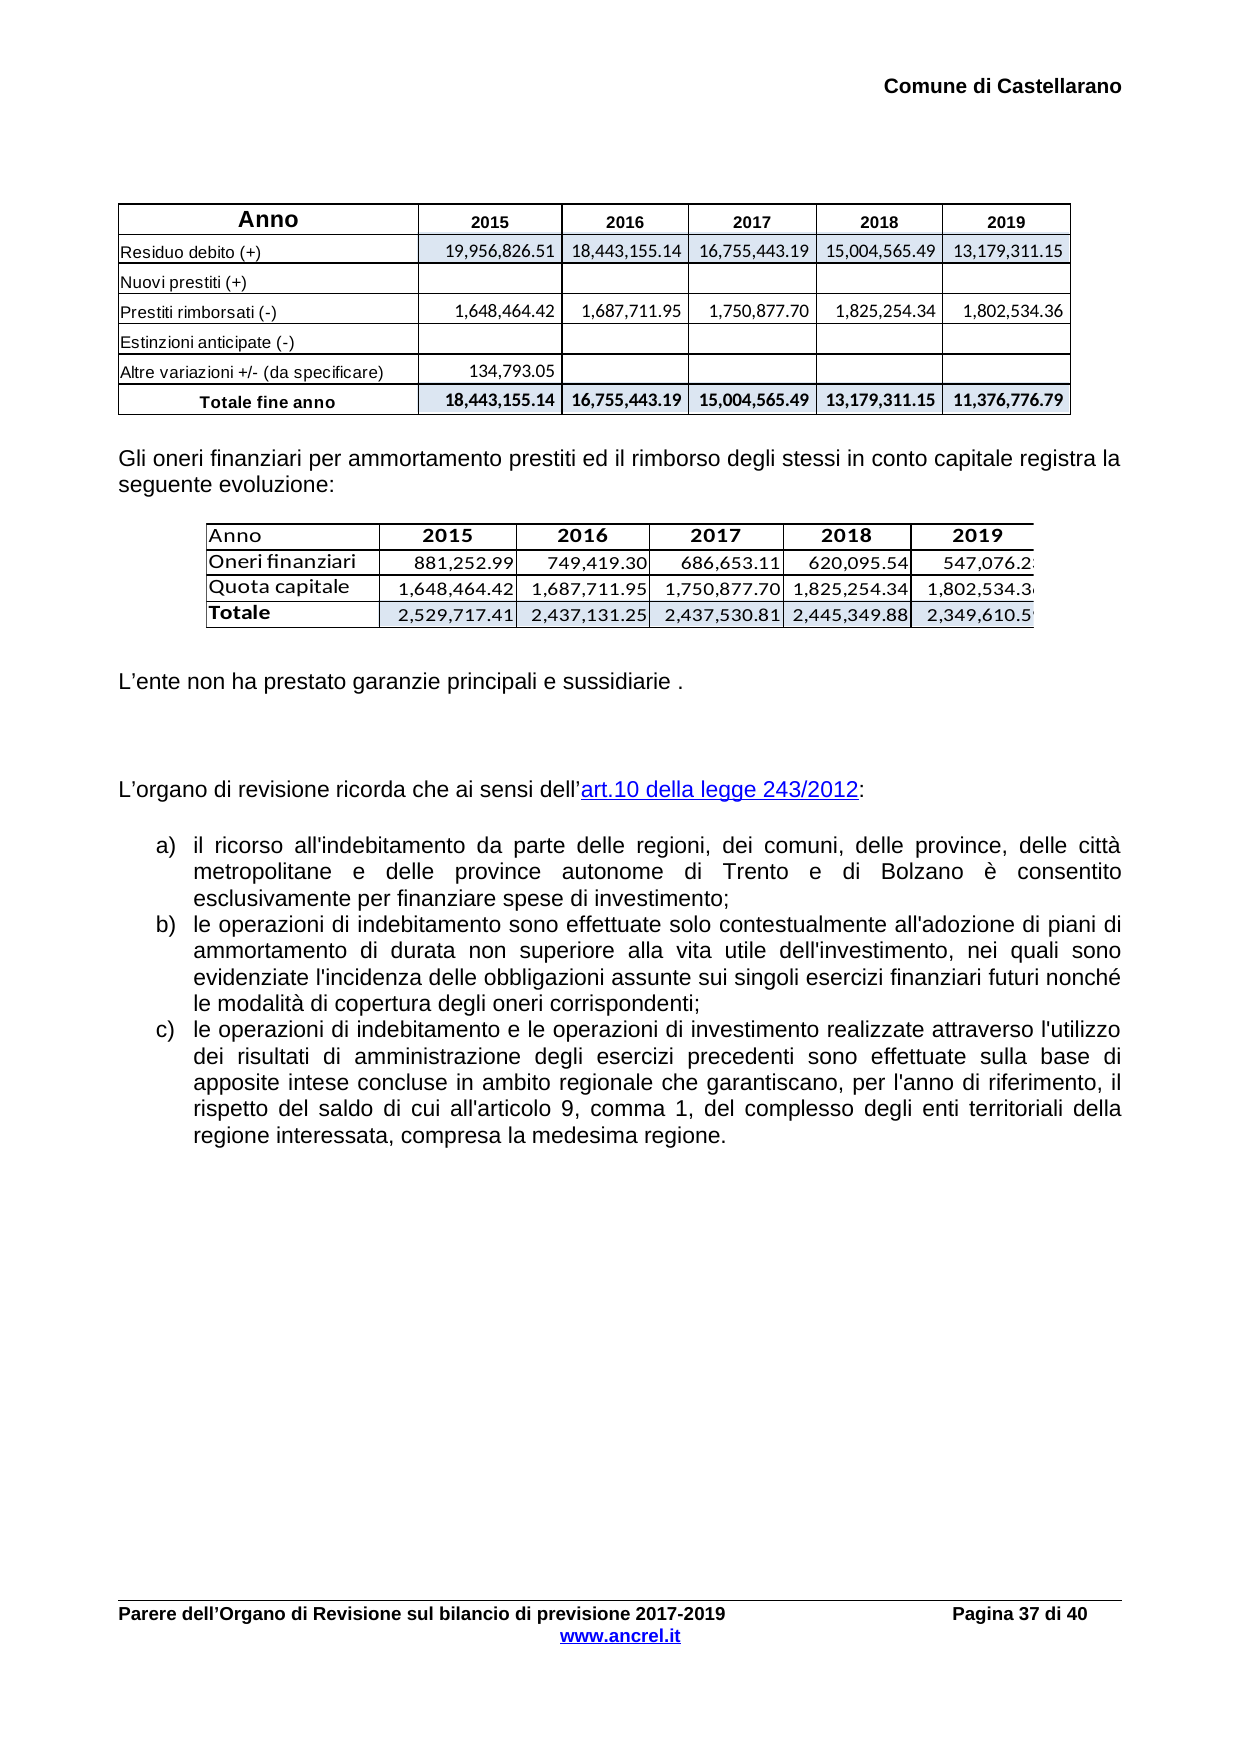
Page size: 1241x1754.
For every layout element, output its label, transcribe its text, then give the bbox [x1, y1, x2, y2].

text L’ente non ha prestato garanzie principali e sussidiarie . [118, 668, 1122, 694]
text L’organo di revisione ricorda che ai sensi dell’art.10 della legge 243/2012: [118, 776, 1122, 803]
list il ricorso all'indebitamento da parte delle regioni, dei comuni, delle province, delle città metropolitane e delle province autonome di Trento e di Bolzano è consentito esclusivamente per finanziare spese di investimento; [156, 832, 1122, 911]
list le operazioni di indebitamento sono effettuate solo contestualmente all'adozione di piani di ammortamento di durata non superiore alla vita utile dell'investimento, nei quali sono evidenziate l'incidenza delle obbligazioni assunte sui singoli esercizi finanziari futuri nonché le modalità di copertura degli oneri corrispondenti; [156, 911, 1122, 1016]
list le operazioni di indebitamento e le operazioni di investimento realizzate attraverso l'utilizzo dei risultati di amministrazione degli esercizi precedenti sono effettuate sulla base di apposite intese concluse in ambito regionale che garantiscano, per l'anno di riferimento, il rispetto del saldo di cui all'articolo 9, comma 1, del complesso degli enti territoriali della regione interessata, compresa la medesima regione. [156, 1016, 1122, 1148]
text Gli oneri finanziari per ammortamento prestiti ed il rimborso degli stessi in conto capitale registra la seguente evoluzione: [118, 445, 1122, 498]
